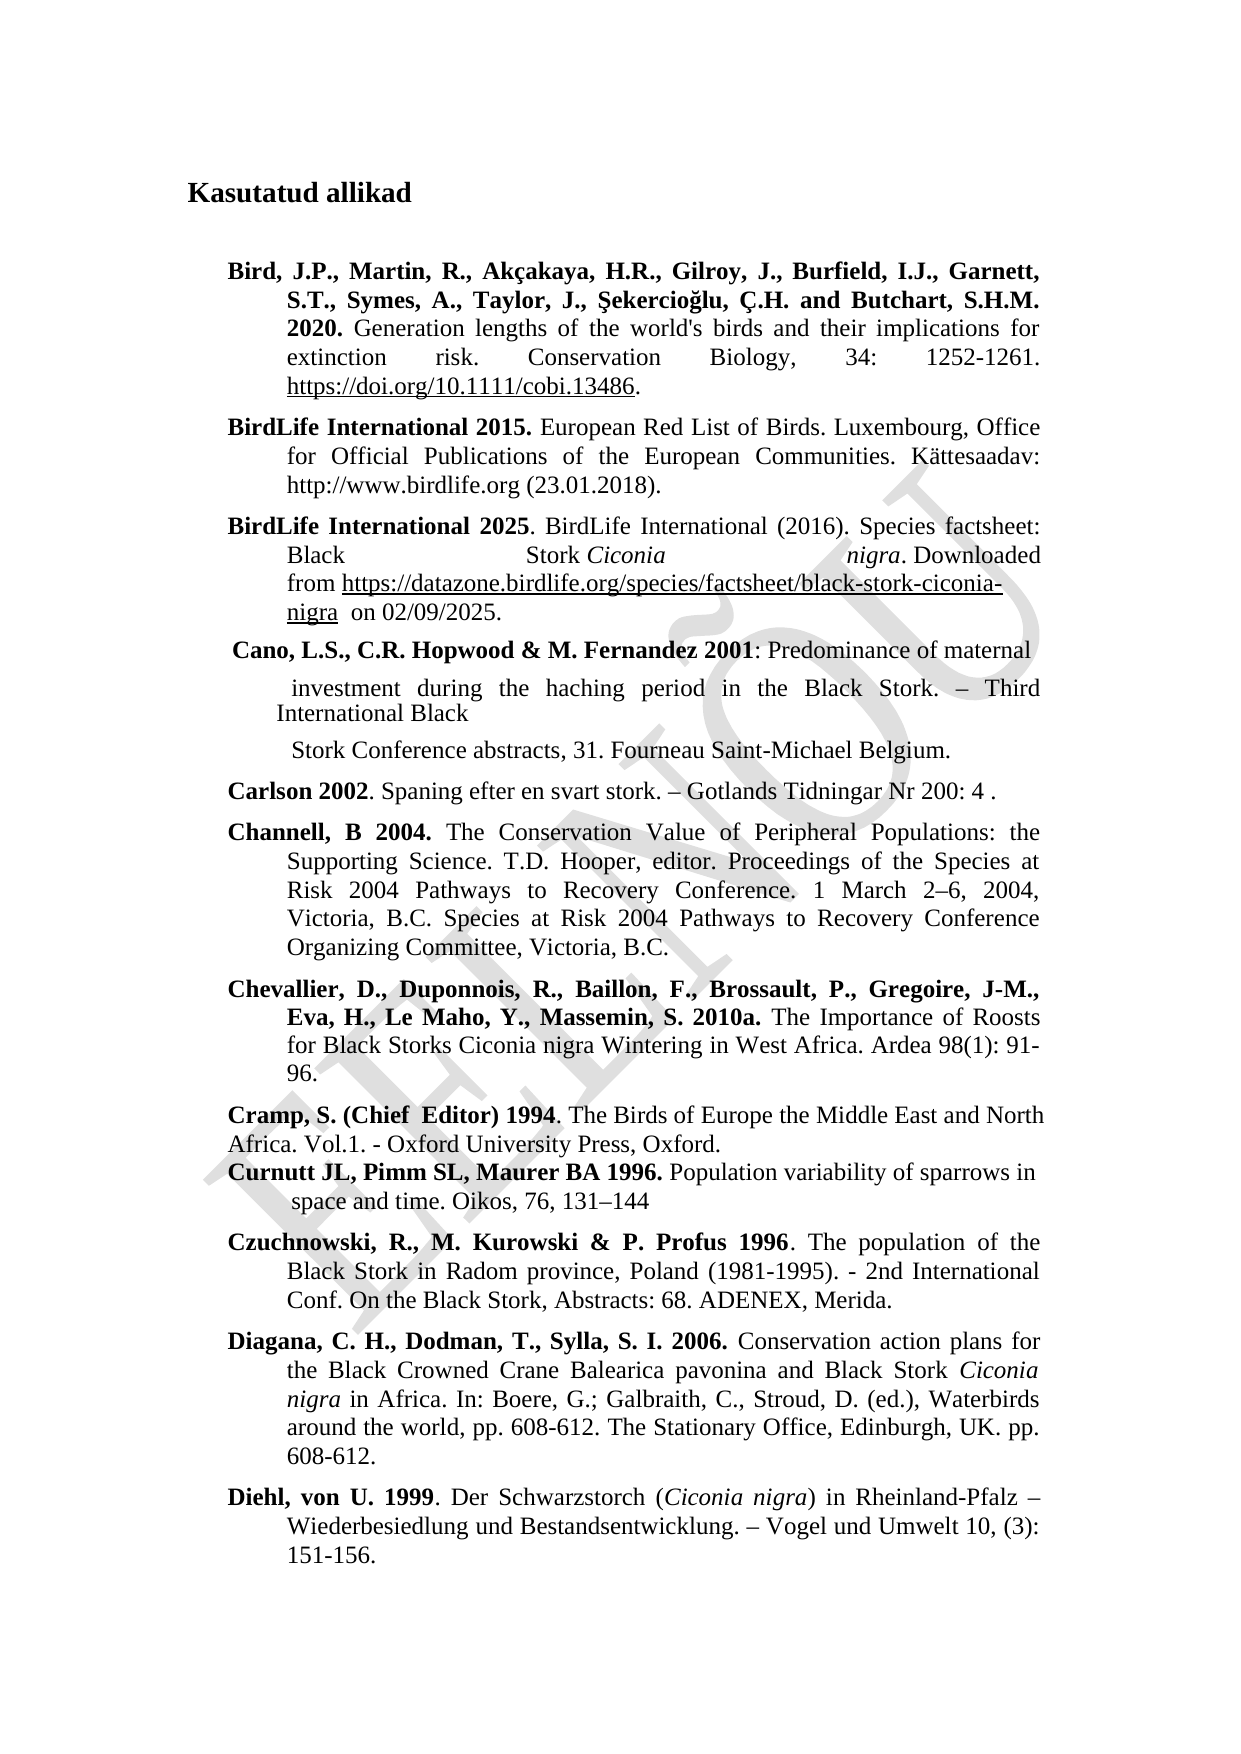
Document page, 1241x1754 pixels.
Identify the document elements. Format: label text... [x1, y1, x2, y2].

text Diehl, von U. 1999. Der Schwarzstorch (Ciconia nigra) in Rheinland-Pfalz – Wiederbesiedlung und Bestandsentwicklung. – Vogel und Umwelt 10, (3): 151-156. [227, 1482, 1041, 1569]
text Channell, B 2004. The Conservation Value of Peripheral Populations: the Supporting Science. T.D. Hooper, editor. Proceedings of the Species at Risk 2004 Pathways to Recovery Conference. 1 March 2–6, 2004, Victoria, B.C. Species at Risk 2004 Pathways to Recovery Conference Organizing Committee, Victoria, B.C. [227, 817, 1041, 961]
text Stork Conference abstracts, 31. Fourneau Saint-Michael Belgium. [276, 738, 1041, 763]
subtitle Kasutatud allikad [187, 175, 1070, 208]
text BirdLife International 2025. BirdLife International (2016). Species factsheet: Black Stork Ciconia nigra. Downloaded from https://datazone.birdlife.org/species/factsheet/black-stork-ciconia-nigra on 02/09/2025. [227, 511, 1041, 626]
text Czuchnowski, R., M. Kurowski & P. Profus 1996. The population of the Black Stork in Radom province, Poland (1981-1995). - 2nd International Conf. On the Black Stork, Abstracts: 68. ADENEX, Merida. [227, 1227, 1041, 1314]
text Cano, L.S., C.R. Hopwood & M. Fernandez 2001: Predominance of maternal [217, 638, 1041, 663]
text investment during the haching period in the Black Stork. – Third International Black [276, 676, 1041, 726]
text BirdLife International 2015. European Red List of Birds. Luxembourg, Office for Official Publications of the European Communities. Kättesaadav: http://www.birdlife.org (23.01.2018). [227, 412, 1041, 498]
text Carlson 2002. Spaning efter en svart stork. – Gotlands Tidningar Nr 200: 4 . [227, 776, 1053, 805]
text Curnutt JL, Pimm SL, Maurer BA 1996. Population variability of sparrows in space and time. Oikos, 76, 131–144 [227, 1157, 1053, 1215]
text Cramp, S. (Chief Editor) 1994. The Birds of Europe the Middle East and North Africa. Vol.1. - Oxford University Press, Oxford. [227, 1100, 1053, 1157]
text Bird, J.P., Martin, R., Akçakaya, H.R., Gilroy, J., Burfield, I.J., Garnett, S.T., Symes, A., Taylor, J., Şekercioğlu, Ç.H. and Butchart, S.H.M. 2020. Generation lengths of the world's birds and their implications for extinction risk. Conservation Biology, 34: 1252-1261. https://doi.org/10.1111/cobi.13486. [227, 256, 1041, 400]
text Diagana, C. H., Dodman, T., Sylla, S. I. 2006. Conservation action plans for the Black Crowned Crane Balearica pavonina and Black Stork Ciconia nigra in Africa. In: Boere, G.; Galbraith, C., Stroud, D. (ed.), Waterbirds around the world, pp. 608-612. The Stationary Office, Edinburgh, UK. pp. 608-612. [227, 1326, 1041, 1470]
text Chevallier, D., Duponnois, R., Baillon, F., Brossault, P., Gregoire, J-M., Eva, H., Le Maho, Y., Massemin, S. 2010a. The Importance of Roosts for Black Storks Ciconia nigra Wintering in West Africa. Ardea 98(1): 91-96. [227, 974, 1041, 1087]
